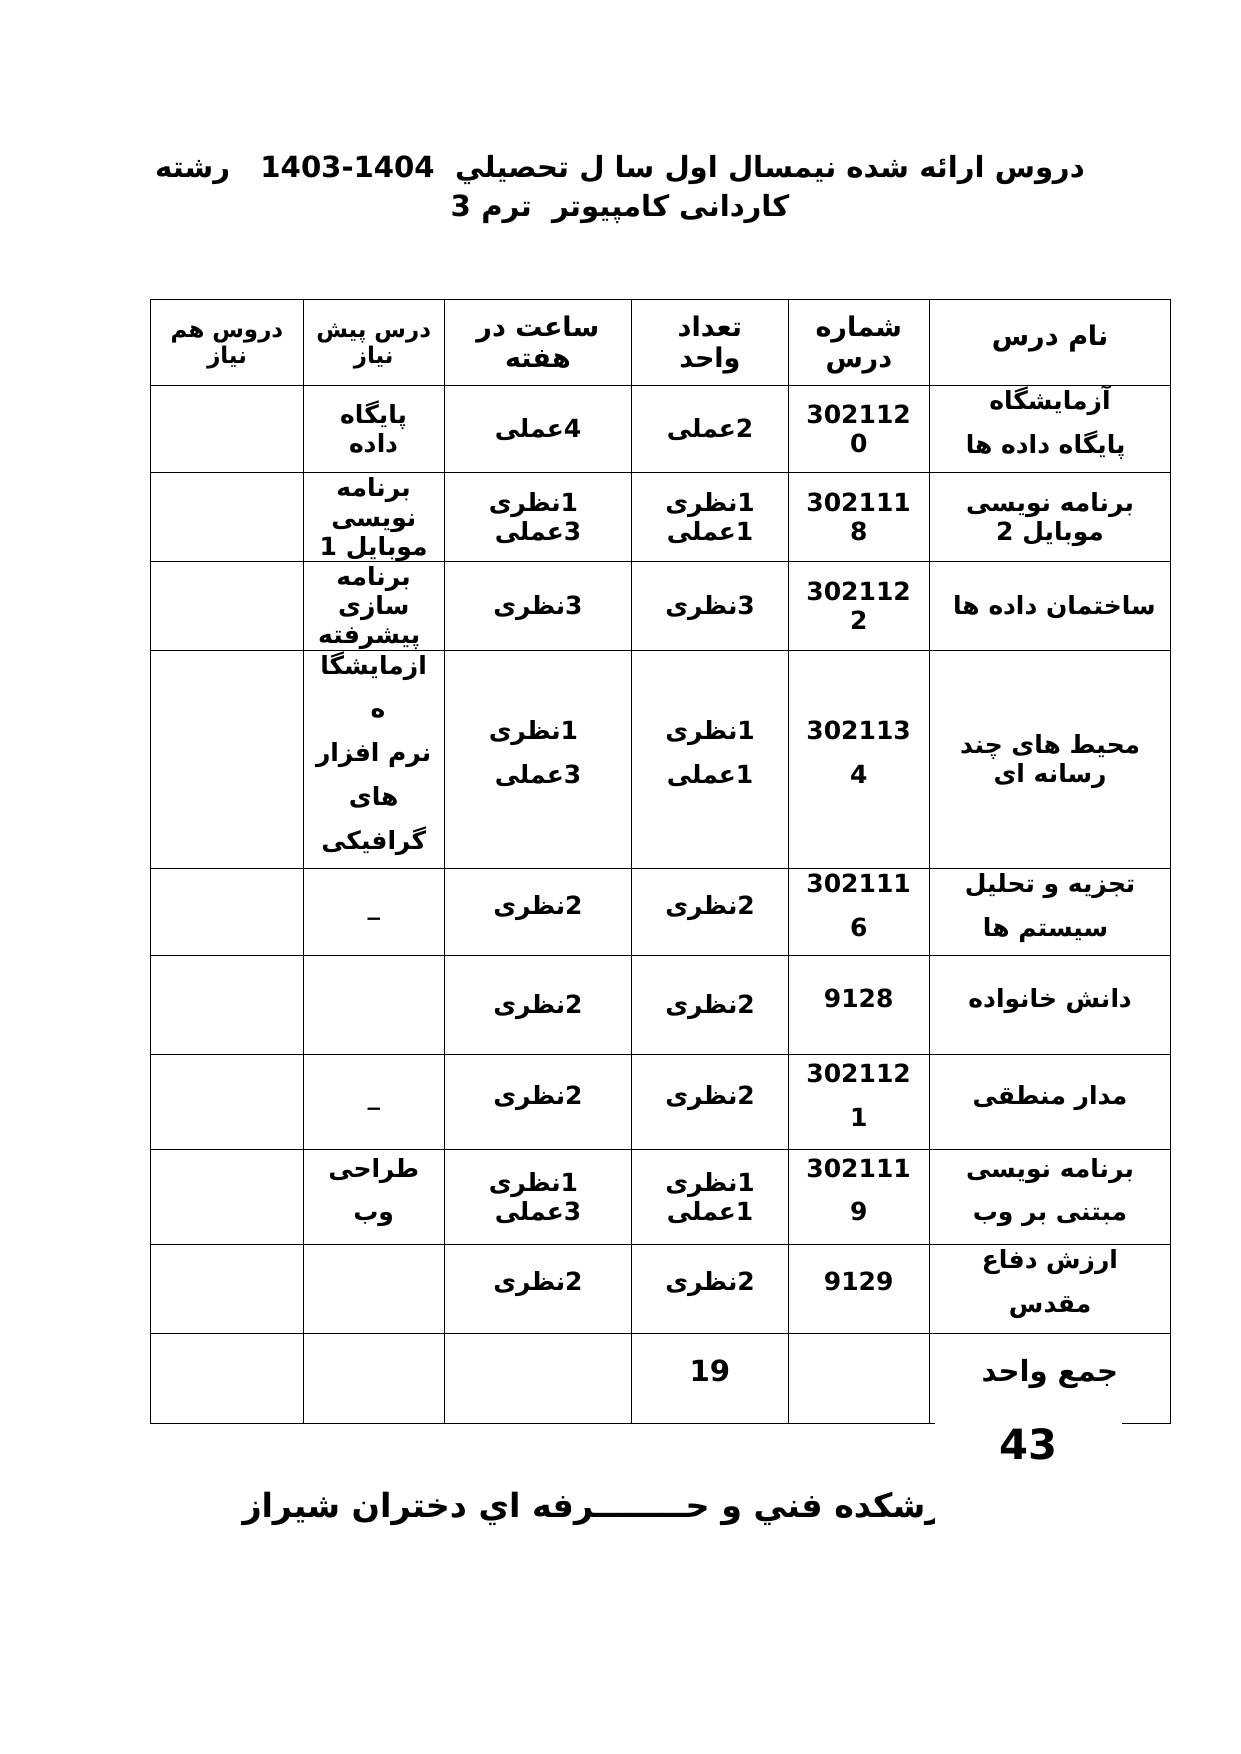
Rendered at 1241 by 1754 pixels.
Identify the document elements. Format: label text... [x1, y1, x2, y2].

table_cell برنامه نویسی موبایل 1 [304, 473, 444, 561]
table_cell 9128 [789, 956, 929, 1054]
table_cell 1نظری 3عملی [445, 1150, 631, 1243]
table_cell 1نظری 1عملی [632, 1150, 788, 1243]
text آموزشكده فني و حــــــــرفه اي دختران شيراز [150, 1487, 935, 1526]
table_cell 1نظری 1عملی [632, 473, 788, 561]
table_cell _ [304, 1055, 444, 1149]
table_cell 2نظری [445, 1245, 631, 1332]
table_cell 3نظری [632, 562, 788, 650]
table_cell آزمایشگاه پایگاه داده ها [930, 386, 1170, 472]
table_cell ازمایشگاه نرم افزار های گرافیکی [304, 651, 444, 868]
table_cell [304, 1245, 444, 1332]
table_cell مدار منطقی [930, 1055, 1170, 1149]
table_cell ارزش دفاع مقدس [930, 1245, 1170, 1332]
table_cell [445, 1334, 631, 1423]
table_cell [151, 1334, 303, 1423]
table_cell [151, 386, 303, 472]
table_cell [151, 869, 303, 955]
table_cell 3021122 [789, 562, 929, 650]
table_header درس پيش نياز [304, 300, 444, 385]
table_cell 2نظری [632, 956, 788, 1054]
table_header تعداد واحد [632, 300, 788, 385]
table_cell 3نظری [445, 562, 631, 650]
table_cell 2نظری [445, 956, 631, 1054]
table_cell [789, 1334, 929, 1423]
table_cell 3021119 [789, 1150, 929, 1243]
table_cell 1نظری 3عملی [445, 651, 631, 868]
text دروس ارائه شده نيمسال اول سا ل تحصيلي 1404-1403 رشته کاردانی كامپيوتر ترم 3 [150, 150, 1090, 223]
table_cell دانش خانواده [930, 956, 1170, 1054]
table_cell 3021121 [789, 1055, 929, 1149]
table_cell 2نظری [445, 869, 631, 955]
table_cell 2نظری [632, 1055, 788, 1149]
table_cell 1نظری 3عملی [445, 473, 631, 561]
table_cell [304, 1334, 444, 1423]
table_cell پایگاه داده [304, 386, 444, 472]
table_cell 3021134 [789, 651, 929, 868]
table_cell طراحی وب [304, 1150, 444, 1243]
table_cell 3021118 [789, 473, 929, 561]
table_cell [304, 956, 444, 1054]
table_header نام درس [930, 300, 1170, 385]
table_cell _ [304, 869, 444, 955]
table_cell [151, 1245, 303, 1332]
table_header شماره درس [789, 300, 929, 385]
table_cell 2نظری [445, 1055, 631, 1149]
table_cell [151, 1150, 303, 1243]
table_cell 2نظری [632, 869, 788, 955]
table_cell [151, 956, 303, 1054]
table_cell تجزیه و تحلیل سیستم ها [930, 869, 1170, 955]
table_cell 3021120 [789, 386, 929, 472]
table_cell محیط های چند رسانه ای [930, 651, 1170, 868]
table_cell [151, 473, 303, 561]
table_cell [151, 562, 303, 650]
table_cell 9129 [789, 1245, 929, 1332]
table_cell برنامه نویسی موبایل 2 [930, 473, 1170, 561]
table_cell جمع واحد [930, 1334, 1170, 1423]
table_header ساعت در هفته [445, 300, 631, 385]
table_cell برنامه نویسی مبتنی بر وب [930, 1150, 1170, 1243]
table_cell 2نظری [632, 1245, 788, 1332]
table_header دروس هم نياز [151, 300, 303, 385]
table_cell 19 [632, 1334, 788, 1423]
table_cell [151, 651, 303, 868]
table_cell 4عملی [445, 386, 631, 472]
table_cell ساختمان داده ها [930, 562, 1170, 650]
table_cell 1نظری 1عملی [632, 651, 788, 868]
table_cell 2عملی [632, 386, 788, 472]
table_cell 3021116 [789, 869, 929, 955]
table_cell [151, 1055, 303, 1149]
table_cell برنامه سازی پیشرفته [304, 562, 444, 650]
